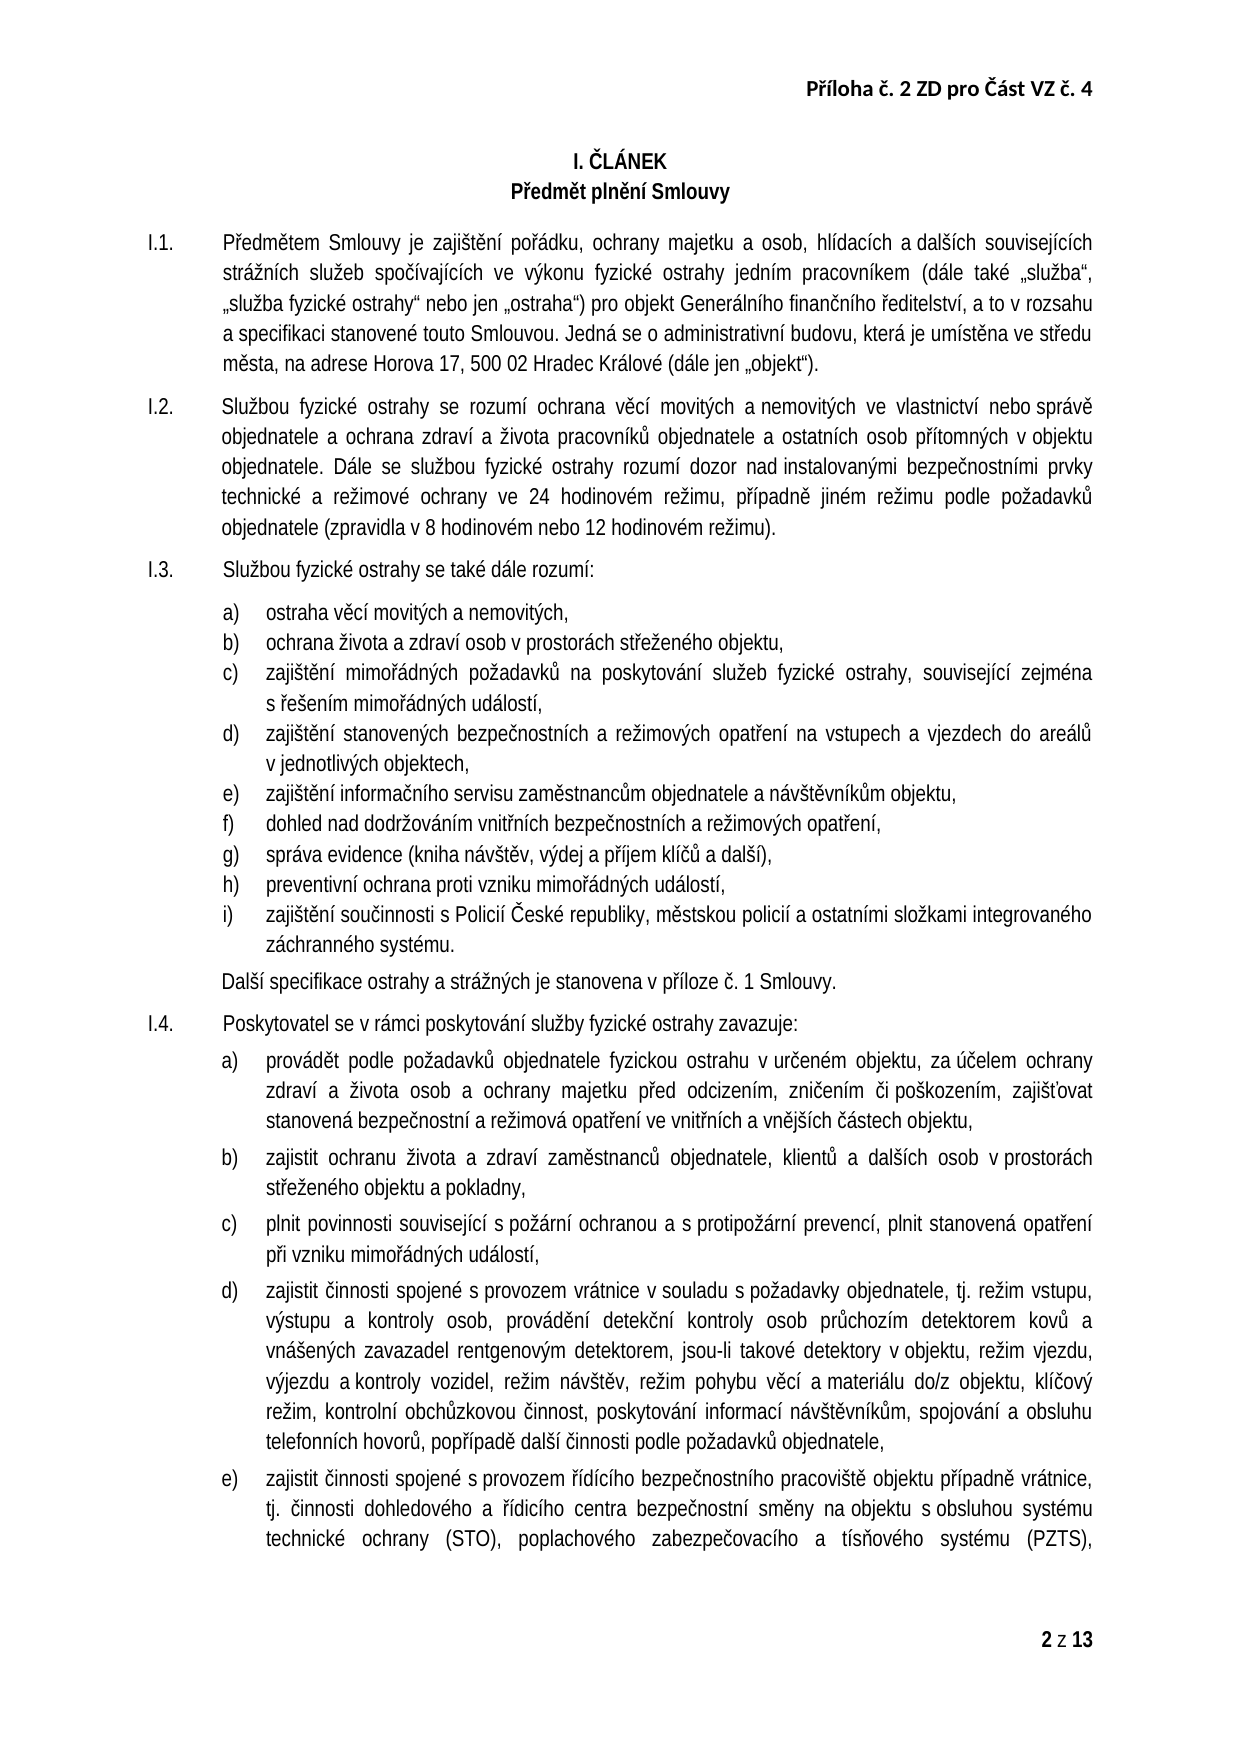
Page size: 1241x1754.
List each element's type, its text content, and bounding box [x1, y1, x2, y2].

list Službou fyzické ostrahy se rozumí ochrana věcí movitých a nemovitých ve vlastnictví nebo správě objednatele a ochrana zdraví a života pracovníků objednatele a ostatních osob přítomných v objektu objednatele. Dále se službou fyzické ostrahy rozumí dozor nad instalovanými bezpečnostními prvky technické a režimové ochrany ve 24 hodinovém režimu, případně jiném režimu podle požadavků objednatele (zpravidla v 8 hodinovém nebo 12 hodinovém režimu). [148, 393, 1093, 540]
list ostraha věcí movitých a nemovitých, [223, 599, 1093, 625]
list provádět podle požadavků objednatele fyzickou ostrahu v určeném objektu, za účelem ochrany zdraví a života osob a ochrany majetku před odcizením, zničením či poškozením, zajišťovat stanovená bezpečnostní a režimová opatření ve vnitřních a vnějších částech objektu, [221, 1047, 1093, 1134]
list správa evidence (kniha návštěv, výdej a příjem klíčů a další), [223, 841, 1093, 867]
list Předmětem Smlouvy je zajištění pořádku, ochrany majetku a osob, hlídacích a dalších souvisejících strážních služeb spočívajících ve výkonu fyzické ostrahy jedním pracovníkem (dále také „služba“, „služba fyzické ostrahy“ nebo jen „ostraha“) pro objekt Generálního finančního ředitelství, a to v rozsahu a specifikaci stanovené touto Smlouvou. Jedná se o administrativní budovu, která je umístěna ve středu města, na adrese Horova 17, 500 02 Hradec Králové (dále jen „objekt“). [148, 229, 1093, 376]
list ochrana života a zdraví osob v prostorách střeženého objektu, [223, 629, 1093, 656]
list zajistit činnosti spojené s provozem vrátnice v souladu s požadavky objednatele, tj. režim vstupu, výstupu a kontroly osob, provádění detekční kontroly osob průchozím detektorem kovů a vnášených zavazadel rentgenovým detektorem, jsou-li takové detektory v objektu, režim vjezdu, výjezdu a kontroly vozidel, režim návštěv, režim pohybu věcí a materiálu do/z objektu, klíčový režim, kontrolní obchůzkovou činnost, poskytování informací návštěvníkům, spojování a obsluhu telefonních hovorů, popřípadě další činnosti podle požadavků objednatele, [221, 1277, 1093, 1454]
list zajistit ochranu života a zdraví zaměstnanců objednatele, klientů a dalších osob v prostorách střeženého objektu a pokladny, [221, 1144, 1093, 1200]
list preventivní ochrana proti vzniku mimořádných událostí, [223, 871, 1093, 897]
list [221, 1464, 1093, 1551]
list Službou fyzické ostrahy se také dále rozumí: [148, 556, 1093, 583]
text Předmět plnění Smlouvy [148, 178, 1093, 204]
list dohled nad dodržováním vnitřních bezpečnostních a režimových opatření, [223, 810, 1093, 837]
subtitle ČLÁNEK [148, 148, 1093, 174]
list zajištění mimořádných požadavků na poskytování služeb fyzické ostrahy, související zejména s řešením mimořádných událostí, [223, 659, 1093, 716]
list zajištění informačního servisu zaměstnancům objednatele a návštěvníkům objektu, [223, 780, 1093, 807]
list Poskytovatel se v rámci poskytování služby fyzické ostrahy zavazuje: [148, 1010, 1093, 1037]
list plnit povinnosti související s požární ochranou a s protipožární prevencí, plnit stanovená opatření při vzniku mimořádných událostí, [221, 1210, 1093, 1267]
list Další specifikace ostrahy a strážných je stanovena v příloze č. 1 Smlouvy. [221, 968, 1093, 994]
list zajištění součinnosti s Policií České republiky, městskou policií a ostatními složkami integrovaného záchranného systému. [223, 901, 1093, 958]
list zajištění stanovených bezpečnostních a režimových opatření na vstupech a vjezdech do areálů v jednotlivých objektech, [223, 720, 1093, 776]
